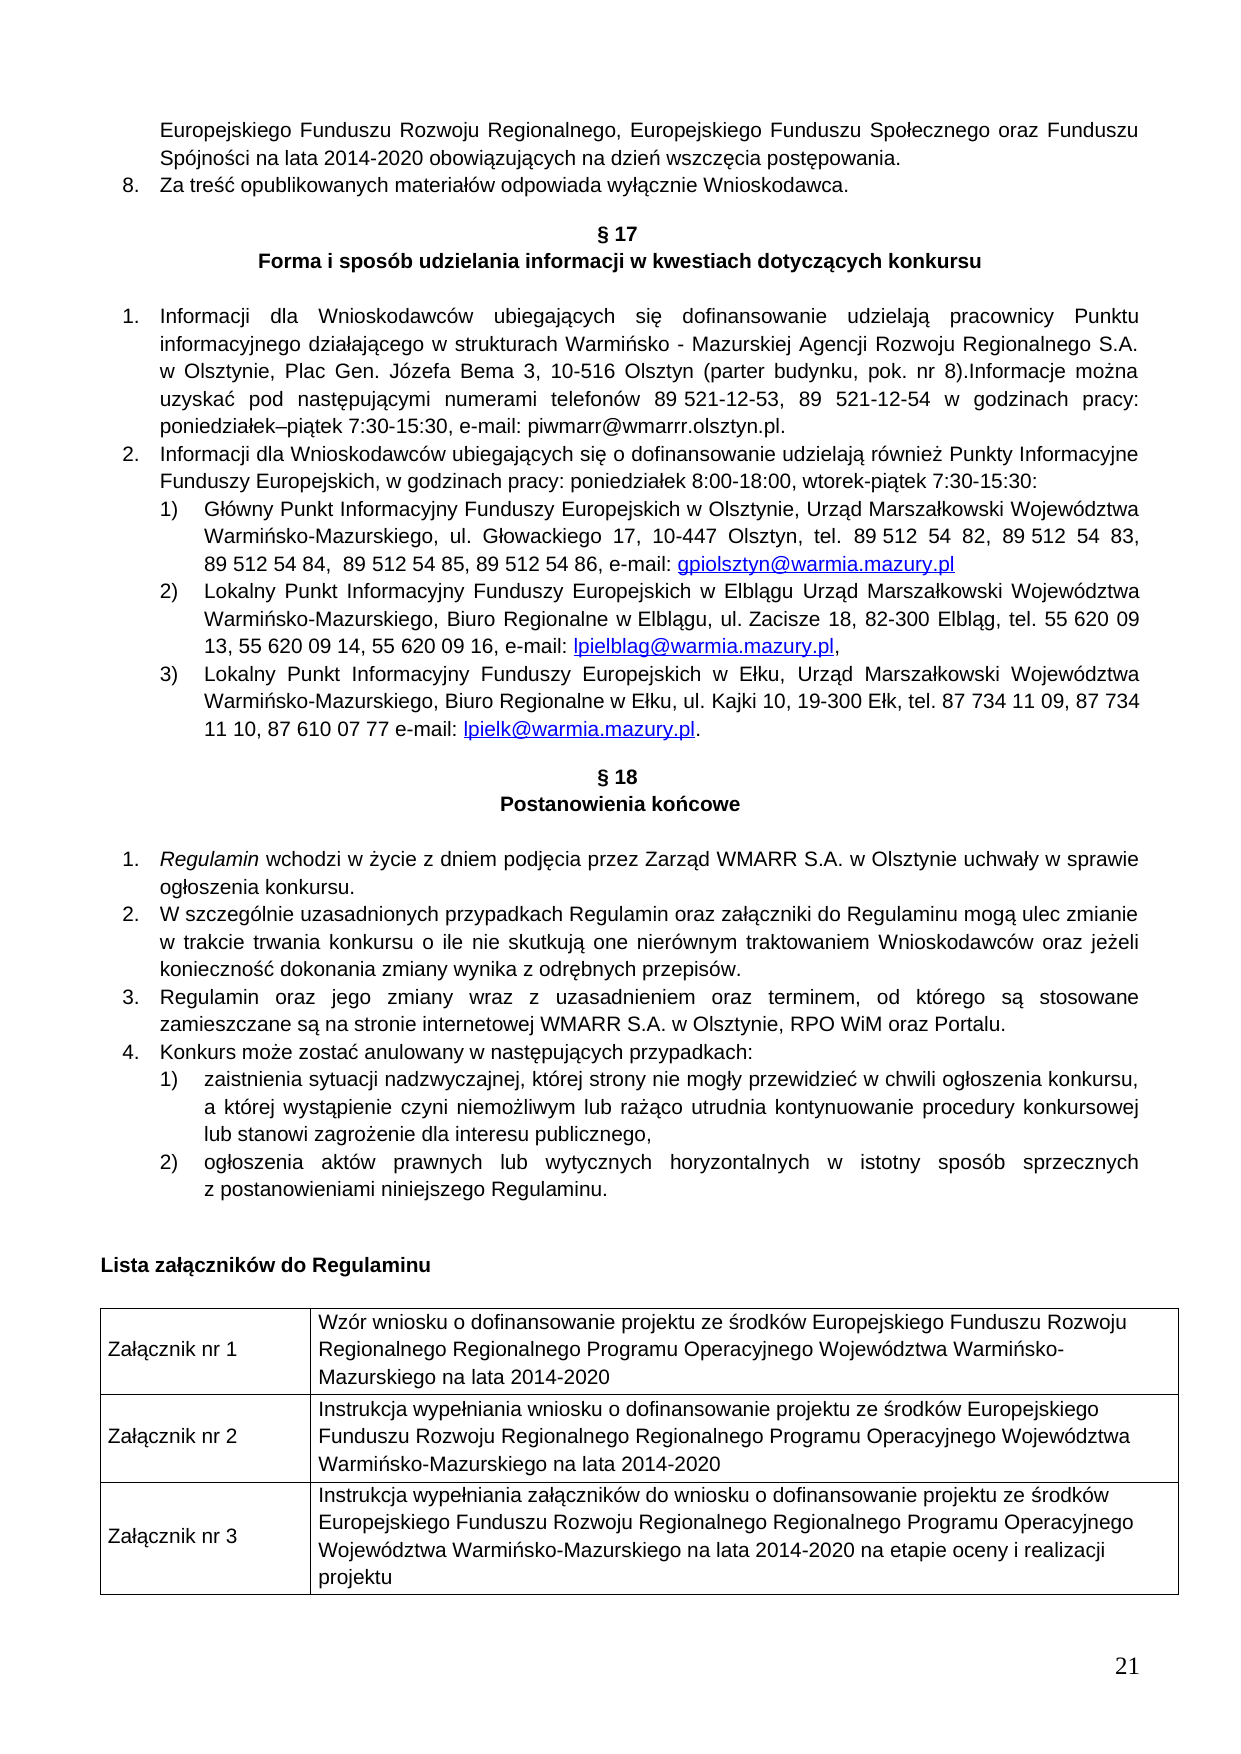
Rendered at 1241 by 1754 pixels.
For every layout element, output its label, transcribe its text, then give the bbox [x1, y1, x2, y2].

table_cell Instrukcja wypełniania wniosku o dofinansowanie projektu ze środków Europejskiego Funduszu Rozwoju Regionalnego Regionalnego Programu Operacyjnego Województwa Warmińsko-Mazurskiego na lata 2014-2020 [311, 1395, 1178, 1482]
list Regulamin wchodzi w życie z dniem podjęcia przez Zarząd WMARR S.A. w Olsztynie uchwały w sprawie ogłoszenia konkursu. [122, 847, 1140, 899]
table_cell Załącznik nr 2 [101, 1395, 310, 1482]
subtitle § 18 Postanowienia końcowe [100, 765, 1140, 816]
list W szczególnie uzasadnionych przypadkach Regulamin oraz załączniki do Regulaminu mogą ulec zmianie w trakcie trwania konkursu o ile nie skutkują one nierównym traktowaniem Wnioskodawców oraz jeżeli konieczność dokonania zmiany wynika z odrębnych przepisów. [122, 902, 1140, 981]
list Informacji dla Wnioskodawców ubiegających się o dofinansowanie udzielają również Punkty Informacyjne Funduszy Europejskich, w godzinach pracy: poniedziałek 8:00-18:00, wtorek-piątek 7:30-15:30: [122, 441, 1140, 493]
subtitle § 17 Forma i sposób udzielania informacji w kwestiach dotyczących konkursu [100, 221, 1140, 273]
list Lokalny Punkt Informacyjny Funduszy Europejskich w Ełku, Urząd Marszałkowski Województwa Warmińsko-Mazurskiego, Biuro Regionalne w Ełku, ul. Kajki 10, 19-300 Ełk, tel. 87 734 11 09, 87 734 11 10, 87 610 07 77 e-mail: lpielk@warmia.mazury.pl. [159, 661, 1140, 740]
list ogłoszenia aktów prawnych lub wytycznych horyzontalnych w istotny sposób sprzecznych z postanowieniami niniejszego Regulaminu. [159, 1150, 1140, 1201]
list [122, 118, 1140, 169]
list Informacji dla Wnioskodawców ubiegających się dofinansowanie udzielają pracownicy Punktu informacyjnego działającego w strukturach Warmińsko - Mazurskiej Agencji Rozwoju Regionalnego S.A. w Olsztynie, Plac Gen. Józefa Bema 3, 10-516 Olsztyn (parter budynku, pok. nr 8).Informacje można uzyskać pod następującymi numerami telefonów 89 521-12-53, 89 521-12-54 w godzinach pracy: poniedziałek–piątek 7:30-15:30, e-mail: piwmarr@wmarrr.olsztyn.pl. [122, 304, 1140, 438]
list zaistnienia sytuacji nadzwyczajnej, której strony nie mogły przewidzieć w chwili ogłoszenia konkursu, a której wystąpienie czyni niemożliwym lub rażąco utrudnia kontynuowanie procedury konkursowej lub stanowi zagrożenie dla interesu publicznego, [159, 1067, 1140, 1146]
subtitle Lista załączników do Regulaminu [100, 1253, 1140, 1277]
list Za treść opublikowanych materiałów odpowiada wyłącznie Wnioskodawca. [122, 173, 1140, 197]
table_cell Załącznik nr 3 [101, 1483, 310, 1593]
list Konkurs może zostać anulowany w następujących przypadkach: [122, 1040, 1140, 1064]
list Regulamin oraz jego zmiany wraz z uzasadnieniem oraz terminem, od którego są stosowane zamieszczane są na stronie internetowej WMARR S.A. w Olsztynie, RPO WiM oraz Portalu. [122, 985, 1140, 1036]
table_header Załącznik nr 1 [101, 1309, 310, 1394]
table_header Wzór wniosku o dofinansowanie projektu ze środków Europejskiego Funduszu Rozwoju Regionalnego Regionalnego Programu Operacyjnego Województwa Warmińsko-Mazurskiego na lata 2014-2020 [311, 1309, 1178, 1394]
table_cell Instrukcja wypełniania załączników do wniosku o dofinansowanie projektu ze środków Europejskiego Funduszu Rozwoju Regionalnego Regionalnego Programu Operacyjnego Województwa Warmińsko-Mazurskiego na lata 2014-2020 na etapie oceny i realizacji projektu [311, 1483, 1178, 1593]
list Główny Punkt Informacyjny Funduszy Europejskich w Olsztynie, Urząd Marszałkowski Województwa Warmińsko-Mazurskiego, ul. Głowackiego 17, 10-447 Olsztyn, tel. 89 512 54 82, 89 512 54 83, 89 512 54 84, 89 512 54 85, 89 512 54 86, e-mail: gpiolsztyn@warmia.mazury.pl [159, 496, 1140, 575]
list Lokalny Punkt Informacyjny Funduszy Europejskich w Elblągu Urząd Marszałkowski Województwa Warmińsko-Mazurskiego, Biuro Regionalne w Elblągu, ul. Zacisze 18, 82-300 Elbląg, tel. 55 620 09 13, 55 620 09 14, 55 620 09 16, e-mail: lpielblag@warmia.mazury.pl, [159, 579, 1140, 658]
